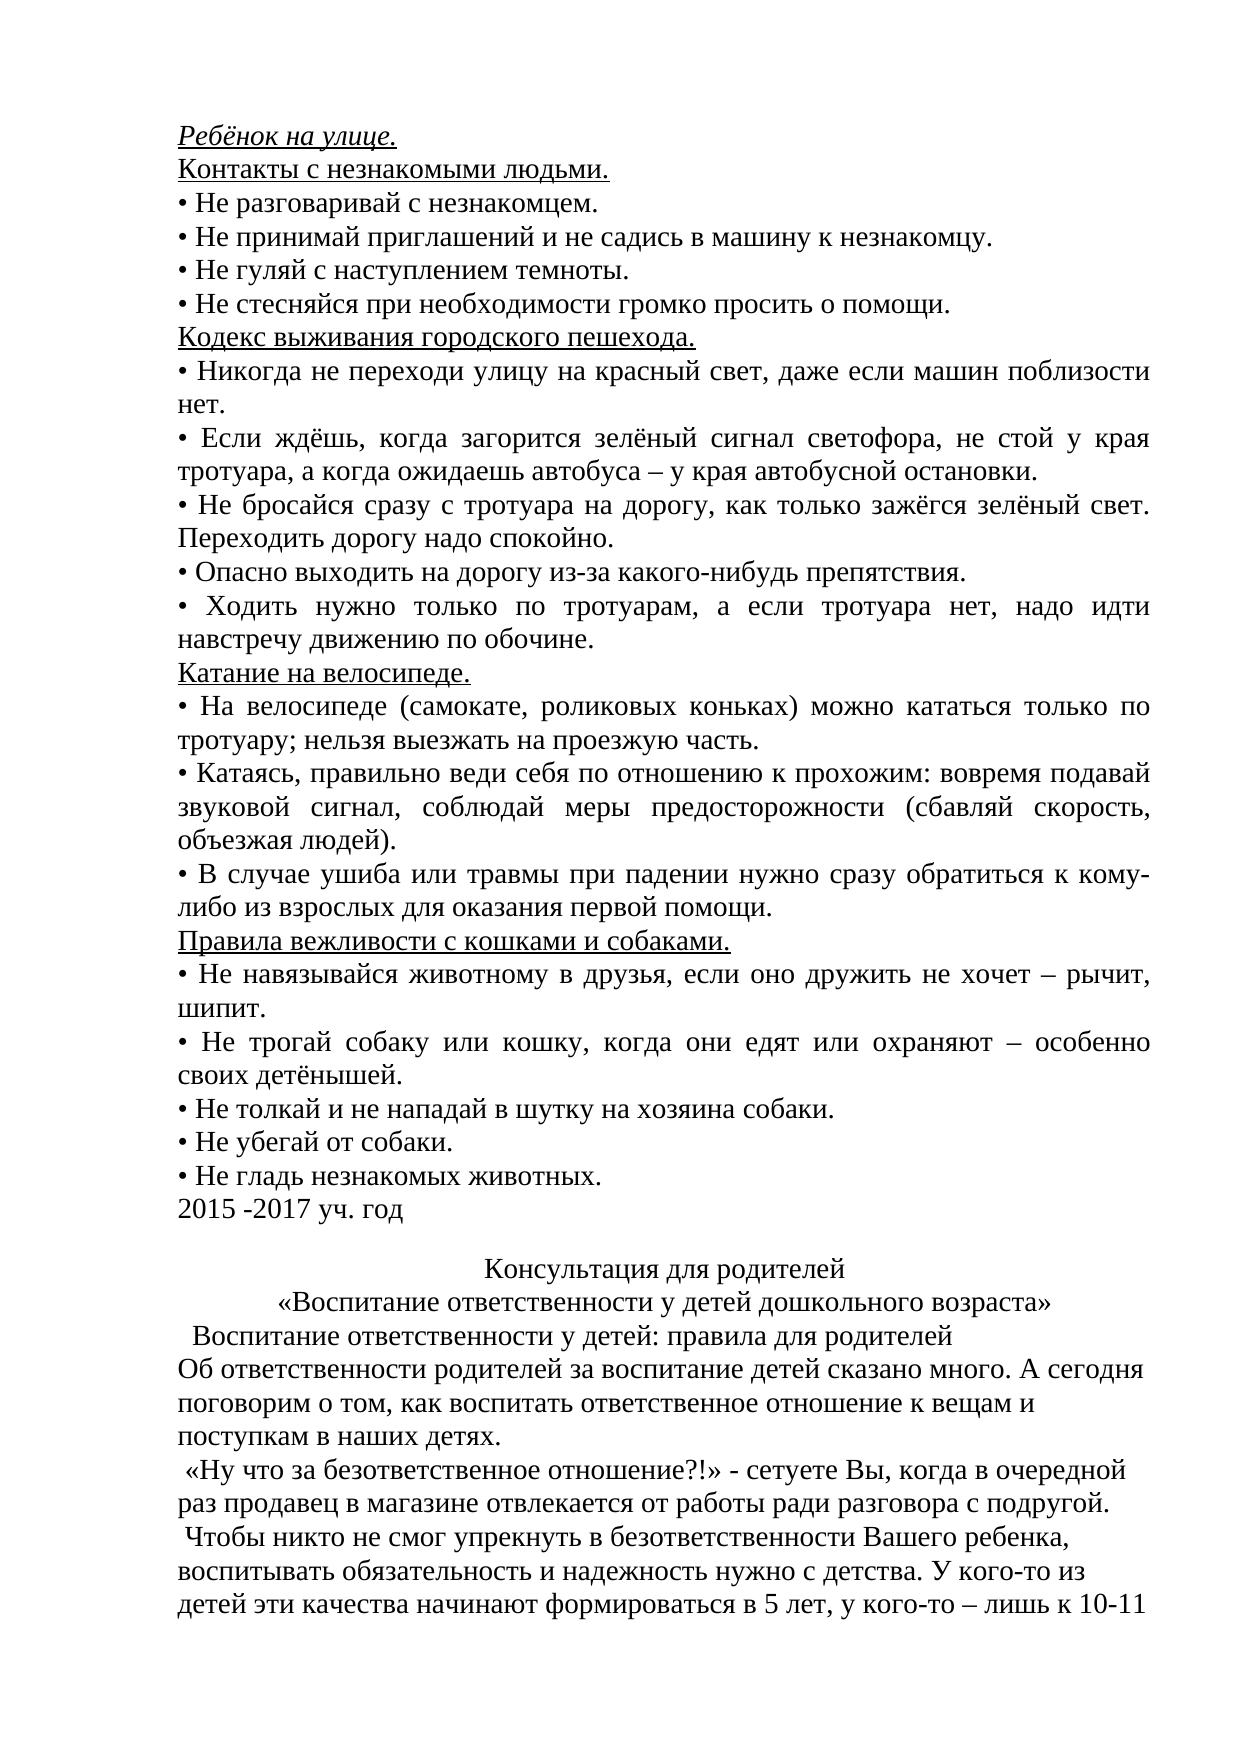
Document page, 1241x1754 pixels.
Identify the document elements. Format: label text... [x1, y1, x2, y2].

text • Не принимай приглашений и не садись в машину к незнакомцу. [177, 219, 1152, 252]
text Консультация для родителей [177, 1251, 1152, 1284]
text • Опасно выходить на дорогу из-за какого-нибудь препятствия. [177, 554, 1152, 588]
text • Никогда не переходи улицу на красный свет, даже если машин поблизости нет. [177, 353, 1152, 420]
text «Ну что за безответственное отношение?!» - сетуете Вы, когда в очередной раз продавец в магазине отвлекается от работы ради разговора с подругой. [177, 1452, 1152, 1519]
text Ребёнок на улице. [177, 118, 1152, 152]
text • Не толкай и не нападай в шутку на хозяина собаки. [177, 1091, 1152, 1124]
text Об ответственности родителей за воспитание детей сказано много. А сегодня поговорим о том, как воспитать ответственное отношение к вещам и поступкам в наших детях. [177, 1351, 1152, 1452]
text • Катаясь, правильно веди себя по отношению к прохожим: вовремя подавай звуковой сигнал, соблюдай меры предосторожности (сбавляй скорость, объезжая людей). [177, 755, 1152, 856]
text «Воспитание ответственности у детей дошкольного возраста» [177, 1284, 1152, 1318]
text 2015 -2017 уч. год [177, 1191, 1152, 1225]
text • Не трогай собаку или кошку, когда они едят или охраняют – особенно своих детёнышей. [177, 1024, 1152, 1091]
text • Если ждёшь, когда загорится зелёный сигнал светофора, не стой у края тротуара, а когда ожидаешь автобуса – у края автобусной остановки. [177, 420, 1152, 487]
text • Не разговаривай с незнакомцем. [177, 185, 1152, 219]
text Контакты с незнакомыми людьми. [177, 152, 1152, 185]
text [177, 1519, 1152, 1620]
text Правила вежливости с кошками и собаками. [177, 923, 1152, 957]
text • Не стесняйся при необходимости громко просить о помощи. [177, 286, 1152, 319]
text Воспитание ответственности у детей: правила для родителей [177, 1318, 1152, 1351]
text • Не убегай от собаки. [177, 1124, 1152, 1158]
text Катание на велосипеде. [177, 655, 1152, 688]
text • Ходить нужно только по тротуарам, а если тротуара нет, надо идти навстречу движению по обочине. [177, 588, 1152, 655]
text • На велосипеде (самокате, роликовых коньках) можно кататься только по тротуару; нельзя выезжать на проезжую часть. [177, 688, 1152, 755]
text • Не гладь незнакомых животных. [177, 1158, 1152, 1191]
text • Не гуляй с наступлением темноты. [177, 252, 1152, 286]
text • В случае ушиба или травмы при падении нужно сразу обратиться к кому-либо из взрослых для оказания первой помощи. [177, 856, 1152, 923]
text Кодекс выживания городского пешехода. [177, 319, 1152, 353]
text • Не бросайся сразу с тротуара на дорогу, как только зажёгся зелёный свет. Переходить дорогу надо спокойно. [177, 487, 1152, 554]
text • Не навязывайся животному в друзья, если оно дружить не хочет – рычит, шипит. [177, 957, 1152, 1024]
